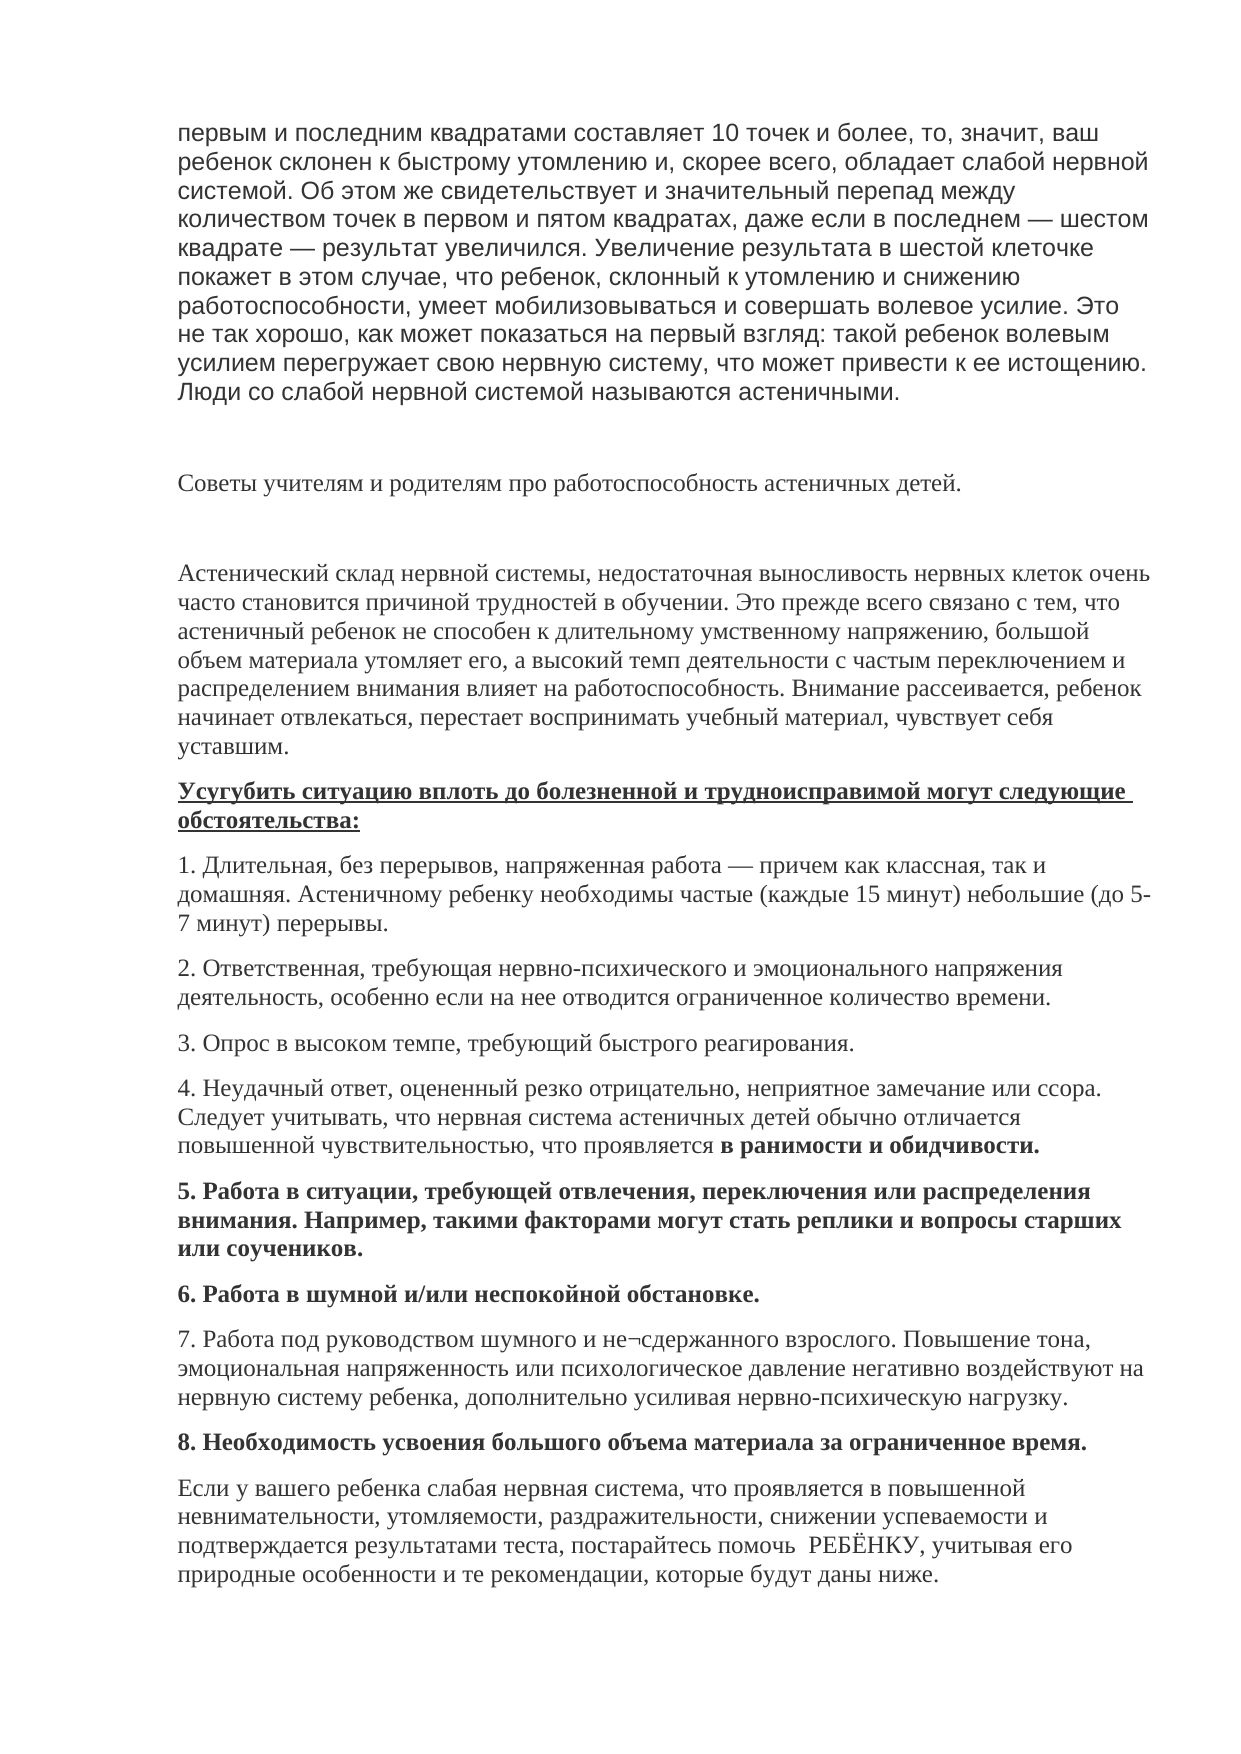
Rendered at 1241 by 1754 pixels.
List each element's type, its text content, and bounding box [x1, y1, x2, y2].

text 5. Работа в ситуации, требующей отвлечения, переключения или распределения внимания. Например, такими факторами могут стать реплики и вопросы старших или соучеников. [177, 1176, 1152, 1262]
text Усугубить ситуацию вплоть до болезненной и трудноисправимой могут следующие обстоятельства: [177, 776, 1152, 834]
text 8. Необходимость усвоения большого объема материала за ограниченное время. [177, 1427, 1152, 1456]
text 1. Длительная, без перерывов, напряженная работа — причем как классная, так и домашняя. Астеничному ребенку необходимы частые (каждые 15 минут) небольшие (до 5-7 минут) перерывы. [177, 851, 1152, 937]
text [177, 118, 1152, 406]
text Астенический склад нервной системы, недостаточная выносливость нервных клеток очень часто становится причиной трудностей в обучении. Это прежде всего связано с тем, что астеничный ребенок не способен к длительному умственному напряжению, большой объем материала утомляет его, а высокий темп деятельности с частым переключением и распределением внимания влияет на работоспособность. Внимание рассеивается, ребенок начинает отвлекаться, перестает воспринимать учебный материал, чувствует себя уставшим. [177, 558, 1152, 760]
text Если у вашего ребенка слабая нервная система, что проявляется в повышенной невнимательности, утомляемости, раздражительности, снижении успеваемости и подтверждается результатами теста, постарайтесь помочь РЕБЁНКУ, учитывая его природные особенности и те рекомендации, которые будут даны ниже. [177, 1473, 1152, 1588]
text 6. Работа в шумной и/или неспокойной обстановке. [177, 1279, 1152, 1308]
text 4. Неудачный ответ, оцененный резко отрицательно, неприятное замечание или ссора. Следует учитывать, что нервная система астеничных детей обычно отличается повышенной чувствительностью, что проявляется в ранимости и обидчивости. [177, 1073, 1152, 1159]
text 2. Ответственная, требующая нервно-психического и эмоционального напряжения деятельность, особенно если на нее отводится ограниченное количество времени. [177, 953, 1152, 1011]
text Советы учителям и родителям про работоспособность астеничных детей. [177, 468, 1152, 496]
text 3. Опрос в высоком темпе, требующий быстрого реагирования. [177, 1028, 1152, 1056]
text 7. Работа под руководством шумного и не¬сдержанного взрослого. Повышение тона, эмоциональная напряженность или психологическое давление негативно воздействуют на нервную систему ребенка, дополнительно усиливая нервно-психическую нагрузку. [177, 1324, 1152, 1411]
